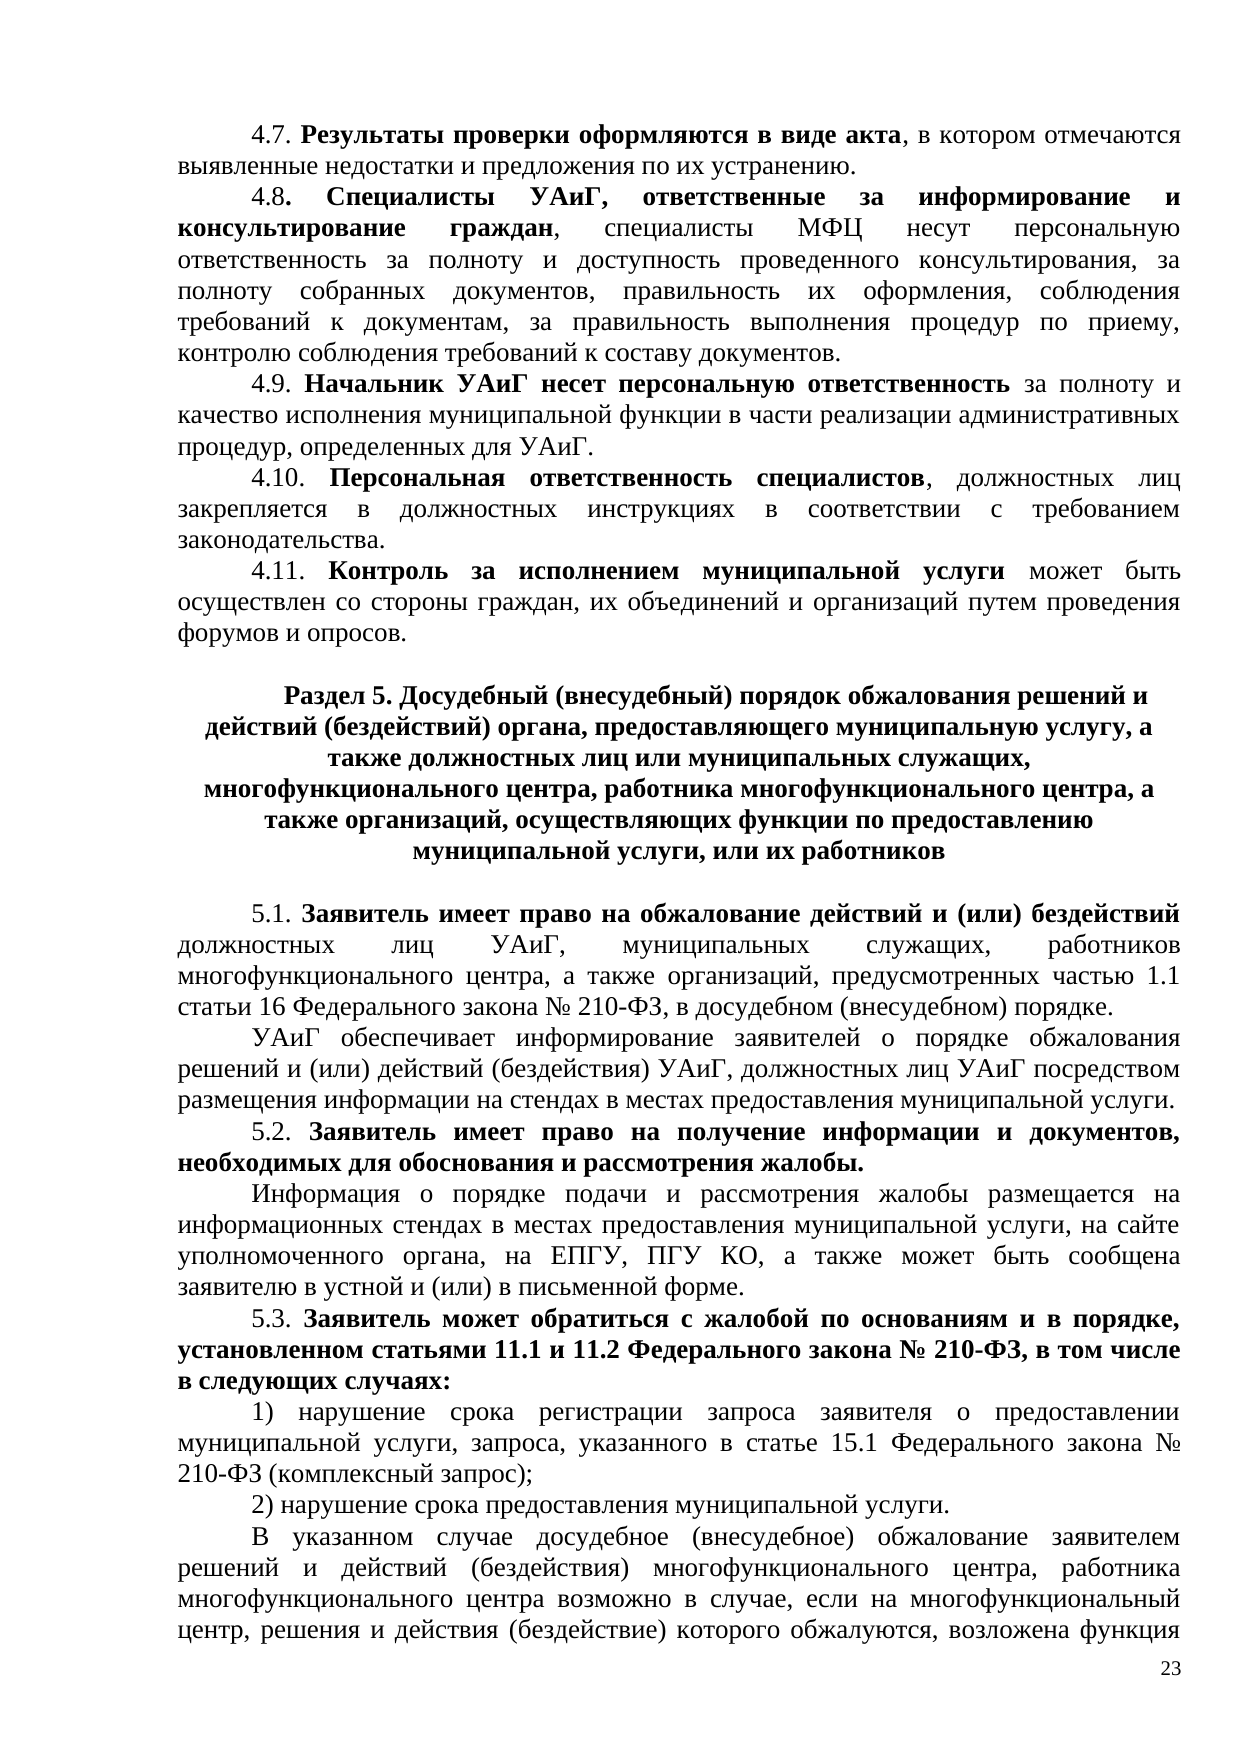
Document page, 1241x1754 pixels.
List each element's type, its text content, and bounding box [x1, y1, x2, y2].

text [177, 1520, 1181, 1644]
text 1) нарушение срока регистрации запроса заявителя о предоставлении муниципальной услуги, запроса, указанного в статье 15.1 Федерального закона № 210-ФЗ (комплексный запрос); [177, 1395, 1181, 1488]
text 4.10. Персональная ответственность специалистов, должностных лиц закрепляется в должностных инструкциях в соответствии с требованием законодательства. [177, 461, 1181, 554]
text Информация о порядке подачи и рассмотрения жалобы размещается на информационных стендах в местах предоставления муниципальной услуги, на сайте уполномоченного органа, на ЕПГУ, ПГУ КО, а также может быть сообщена заявителю в устной и (или) в письменной форме. [177, 1177, 1181, 1302]
text 5.3. Заявитель может обратиться с жалобой по основаниям и в порядке, установленном статьями 11.1 и 11.2 Федерального закона № 210-ФЗ, в том числе в следующих случаях: [177, 1302, 1181, 1395]
text 4.11. Контроль за исполнением муниципальной услуги может быть осуществлен со стороны граждан, их объединений и организаций путем проведения форумов и опросов. [177, 554, 1181, 648]
text 5.1. Заявитель имеет право на обжалование действий и (или) бездействий должностных лиц УАиГ, муниципальных служащих, работников многофункционального центра, а также организаций, предусмотренных частью 1.1 статьи 16 Федерального закона № 210-ФЗ, в досудебном (внесудебном) порядке. [177, 897, 1181, 1021]
text УАиГ обеспечивает информирование заявителей о порядке обжалования решений и (или) действий (бездействия) УАиГ, должностных лиц УАиГ посредством размещения информации на стендах в местах предоставления муниципальной услуги. [177, 1021, 1181, 1115]
text 5.2. Заявитель имеет право на получение информации и документов, необходимых для обоснования и рассмотрения жалобы. [177, 1115, 1181, 1177]
text Раздел 5. Досудебный (внесудебный) порядок обжалования решений и действий (бездействий) органа, предоставляющего муниципальную услугу, а также должностных лиц или муниципальных служащих, многофункционального центра, работника многофункционального центра, а также организаций, осуществляющих функции по предоставлению муниципальной услуги, или их работников [177, 679, 1181, 866]
text 4.8. Специалисты УАиГ, ответственные за информирование и консультирование граждан, специалисты МФЦ несут персональную ответственность за полноту и доступность проведенного консультирования, за полноту собранных документов, правильность их оформления, соблюдения требований к документам, за правильность выполнения процедур по приему, контролю соблюдения требований к составу документов. [177, 180, 1181, 367]
text 4.7. Результаты проверки оформляются в виде акта, в котором отмечаются выявленные недостатки и предложения по их устранению. [177, 118, 1181, 180]
text 4.9. Начальник УАиГ несет персональную ответственность за полноту и качество исполнения муниципальной функции в части реализации административных процедур, определенных для УАиГ. [177, 367, 1181, 461]
text 2) нарушение срока предоставления муниципальной услуги. [177, 1488, 1181, 1520]
